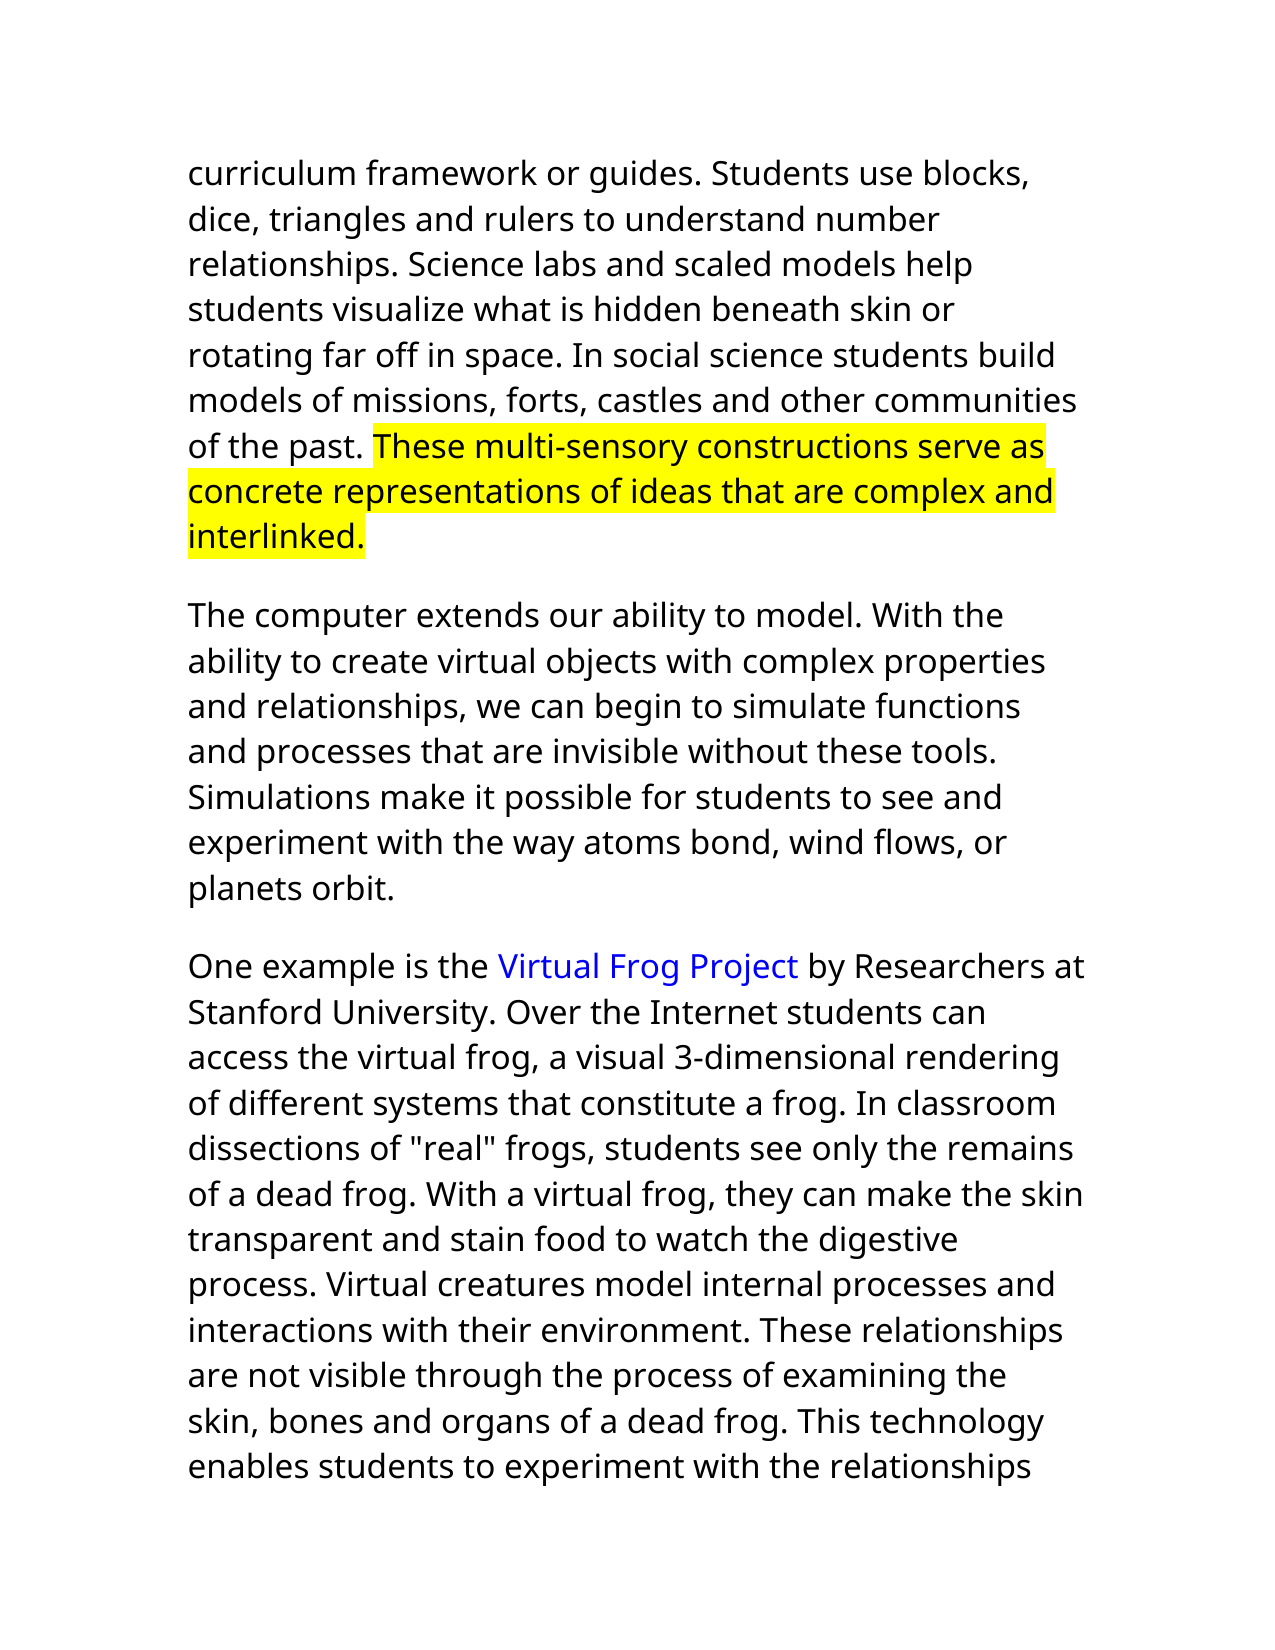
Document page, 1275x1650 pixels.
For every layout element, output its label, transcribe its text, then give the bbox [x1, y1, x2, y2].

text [187, 150, 1087, 559]
text The computer extends our ability to model. With the ability to create virtual objects with complex properties and relationships, we can begin to simulate functions and processes that are invisible without these tools. Simulations make it possible for students to see and experiment with the way atoms bond, wind flows, or planets orbit. [187, 592, 1087, 910]
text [187, 943, 1087, 1488]
